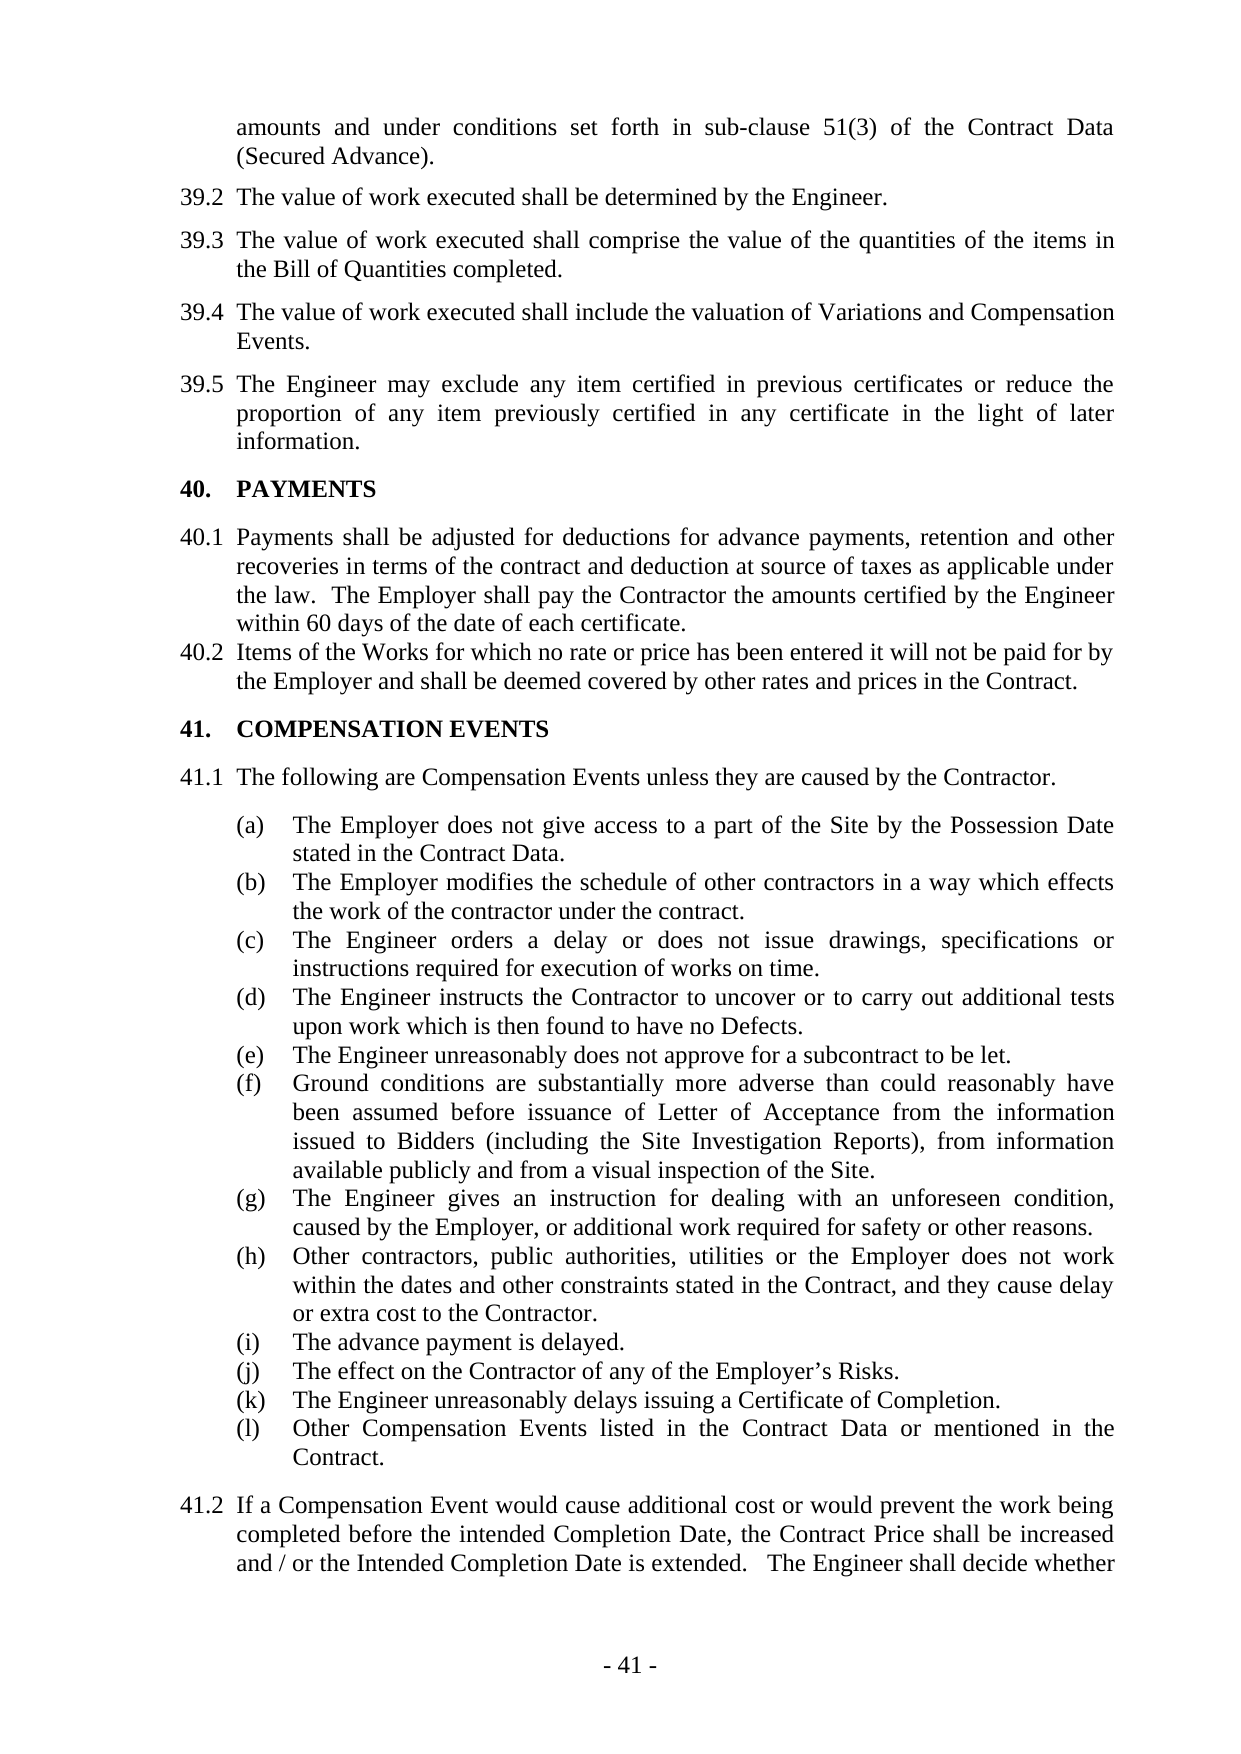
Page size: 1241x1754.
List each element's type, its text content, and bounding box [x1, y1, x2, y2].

list Other contractors, public authorities, utilities or the Employer does not work within the dates and other constraints stated in the Contract, and they cause delay or extra cost to the Contractor. [236, 1241, 1115, 1327]
list Items of the Works for which no rate or price has been entered it will not be paid for by the Employer and shall be deemed covered by other rates and prices in the Contract. [180, 637, 1115, 695]
list The effect on the Contractor of any of the Employer’s Risks. [236, 1356, 1115, 1385]
list The advance payment is delayed. [236, 1327, 1115, 1356]
list The value of work executed shall include the valuation of Variations and Compensation Events. [180, 297, 1115, 354]
list The Engineer gives an instruction for dealing with an unforeseen condition, caused by the Employer, or additional work required for safety or other reasons. [236, 1183, 1115, 1241]
list The Employer modifies the schedule of other contractors in a way which effects the work of the contractor under the contract. [236, 867, 1115, 925]
list The Engineer may exclude any item certified in previous certificates or reduce the proportion of any item previously certified in any certificate in the light of later information. [180, 369, 1115, 455]
list The Engineer orders a delay or does not issue drawings, specifications or instructions required for execution of works on time. [236, 925, 1115, 982]
text 40. PAYMENTS [180, 474, 1115, 503]
list The Engineer unreasonably delays issuing a Certificate of Completion. [236, 1385, 1115, 1413]
list COMPENSATION EVENTS [180, 714, 1115, 743]
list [180, 1490, 1115, 1576]
list Other Compensation Events listed in the Contract Data or mentioned in the Contract. [236, 1413, 1115, 1471]
list The value of work executed shall comprise the value of the quantities of the items in the Bill of Quantities completed. [180, 225, 1115, 283]
list The value of work executed shall be determined by the Engineer. [180, 182, 1115, 211]
list The Employer does not give access to a part of the Site by the Possession Date stated in the Contract Data. [236, 810, 1115, 867]
list Payments shall be adjusted for deductions for advance payments, retention and other recoveries in terms of the contract and deduction at source of taxes as applicable under the law. The Employer shall pay the Contractor the amounts certified by the Engineer within 60 days of the date of each certificate. [180, 522, 1115, 637]
list The following are Compensation Events unless they are caused by the Contractor. [180, 762, 1115, 791]
list Ground conditions are substantially more adverse than could reasonably have been assumed before issuance of Letter of Acceptance from the information issued to Bidders (including the Site Investigation Reports), from information available publicly and from a visual inspection of the Site. [236, 1068, 1115, 1183]
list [180, 112, 1115, 170]
list The Engineer instructs the Contractor to uncover or to carry out additional tests upon work which is then found to have no Defects. [236, 982, 1115, 1040]
list The Engineer unreasonably does not approve for a subcontract to be let. [236, 1040, 1115, 1068]
